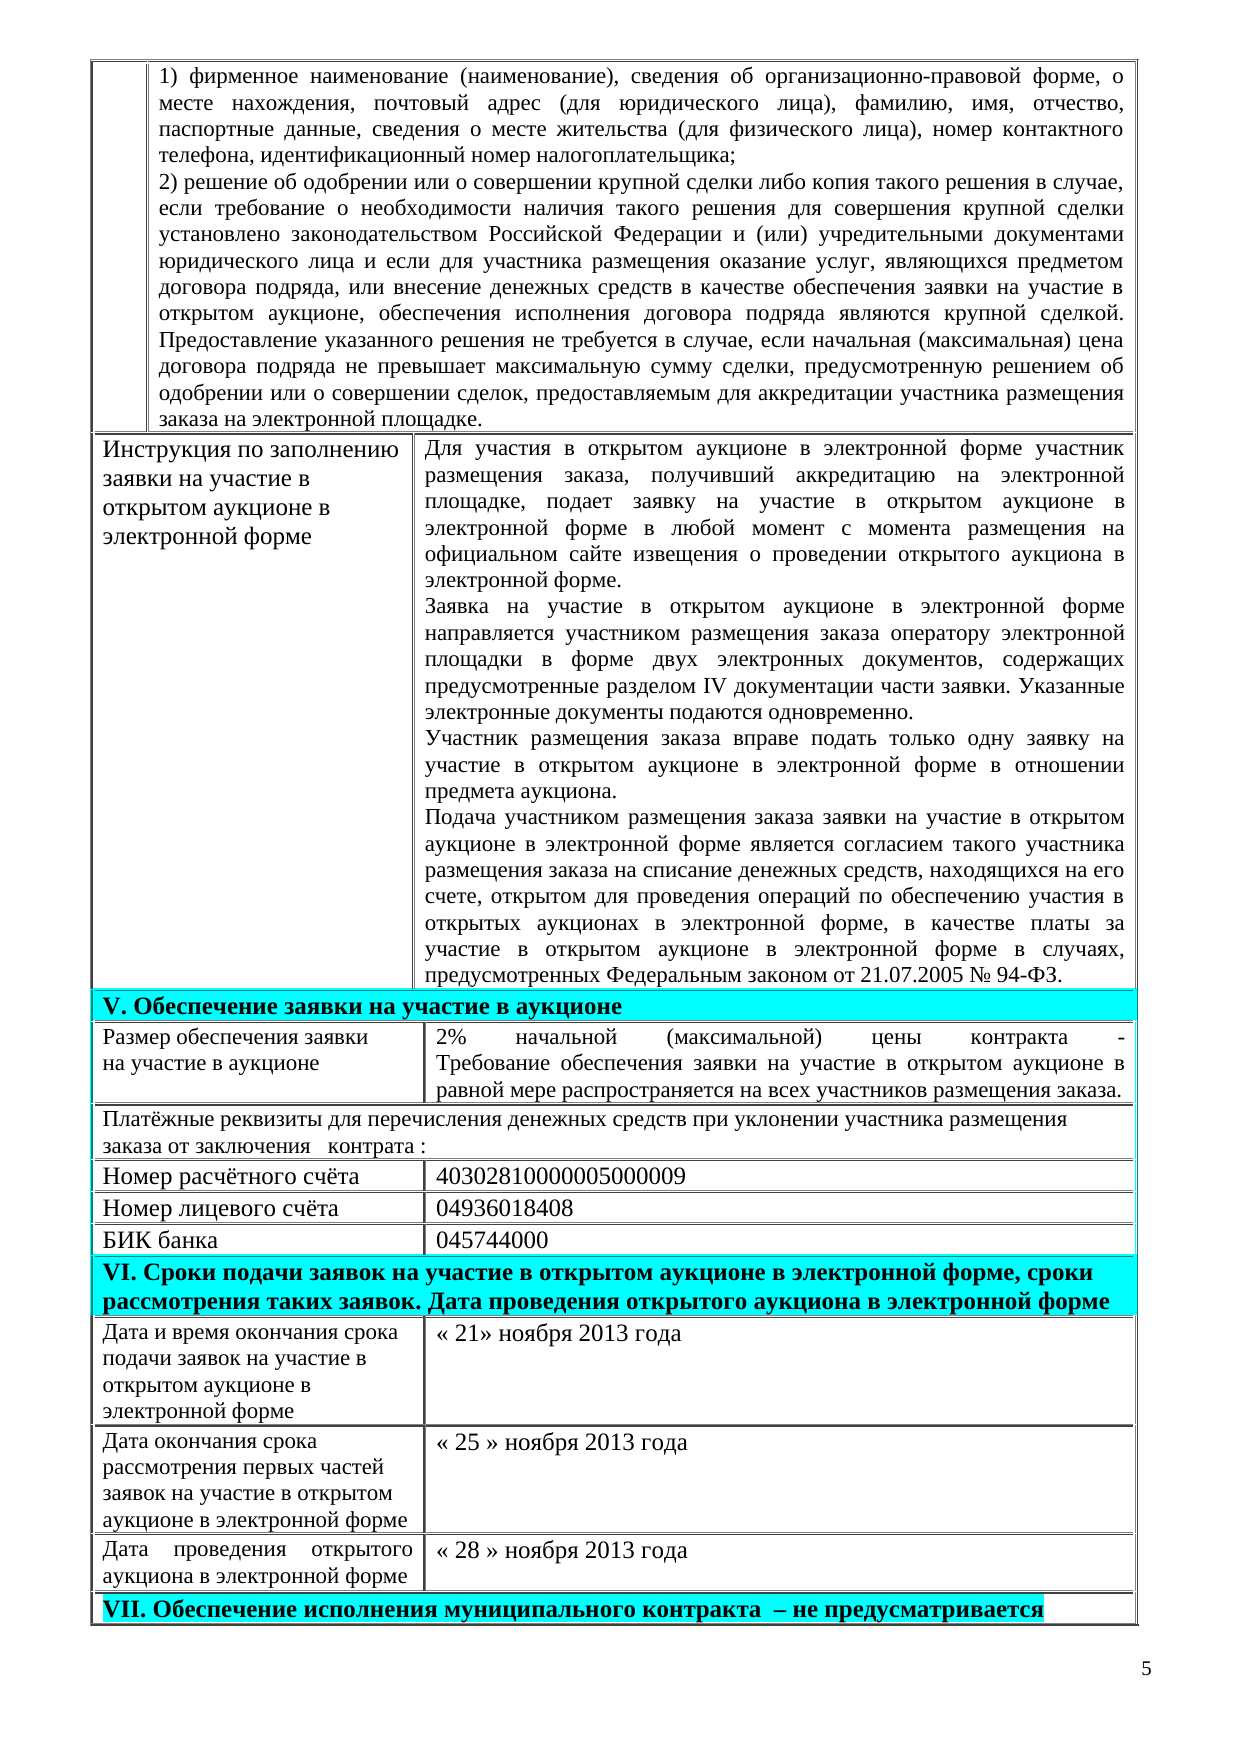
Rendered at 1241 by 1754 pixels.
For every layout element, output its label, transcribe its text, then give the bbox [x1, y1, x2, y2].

table_cell Платёжные реквизиты для перечисления денежных средств при уклонении участника размещения заказа от заключения контрата : [93, 1102, 1135, 1158]
table_cell VI. Сроки подачи заявок на участие в открытом аукционе в электронной форме, сроки рассмотрения таких заявок. Дата проведения открытого аукциона в электронной форме [93, 1254, 1135, 1315]
table_cell Инструкция по заполнению заявки на участие в открытом аукционе в электронной форме [93, 431, 412, 988]
table_cell 04936018408 [426, 1190, 1135, 1222]
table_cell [147, 60, 1135, 431]
table_cell 2% начальной (максимальной) цены контракта - Требование обеспечения заявки на участие в открытом аукционе в равной мере распространяется на всех участников размещения заказа. [426, 1020, 1135, 1102]
table_cell Размер обеспечения заявки на участие в аукционе [93, 1020, 424, 1102]
table_cell V. Обеспечение заявки на участие в аукционе [93, 988, 1135, 1020]
table_cell Для участия в открытом аукционе в электронной форме участник размещения заказа, получивший аккредитацию на электронной площадке, подает заявку на участие в открытом аукционе в электронной форме в любой момент с момента размещения на официальном сайте извещения о проведении открытого аукциона в электронной форме. Заявка на участие в открытом аукционе в электронной форме направляется участником размещения заказа оператору электронной площадки в форме двух электронных документов, содержащих предусмотренные разделом IV документации части заявки. Указанные электронные документы подаются одновременно. Участник размещения заказа вправе подать только одну заявку на участие в открытом аукционе в электронной форме в отношении предмета аукциона. Подача участником размещения заказа заявки на участие в открытом аукционе в электронной форме является согласием такого участника размещения заказа на списание денежных средств, находящихся на его счете, открытом для проведения операций по обеспечению участия в открытых аукционах в электронной форме, в качестве платы за участие в открытом аукционе в электронной форме в случаях, предусмотренных Федеральным законом от 21.07.2005 № 94-ФЗ. [415, 431, 1135, 988]
table_cell « 21» ноября 2013 года [426, 1315, 1135, 1423]
table_cell Дата проведения открытого аукциона в электронной форме [93, 1532, 424, 1590]
table_cell « 28 » ноября 2013 года [426, 1532, 1135, 1590]
table_cell 045744000 [426, 1222, 1135, 1254]
table_cell Номер лицевого счёта [93, 1190, 424, 1222]
table_cell БИК банка [93, 1222, 424, 1254]
table_cell Дата окончания срока рассмотрения первых частей заявок на участие в открытом аукционе в электронной форме [91, 1424, 423, 1532]
table_cell 40302810000005000009 [426, 1158, 1135, 1190]
table_cell « 25 » ноября 2013 года [426, 1424, 1137, 1532]
table_cell [93, 62, 147, 431]
table_cell Номер расчётного счёта [93, 1158, 424, 1190]
table_cell VII. Обеспечение исполнения муниципального контракта – не предусматривается [91, 1590, 1137, 1622]
table_cell Дата и время окончания срока подачи заявок на участие в открытом аукционе в электронной форме [93, 1315, 423, 1423]
